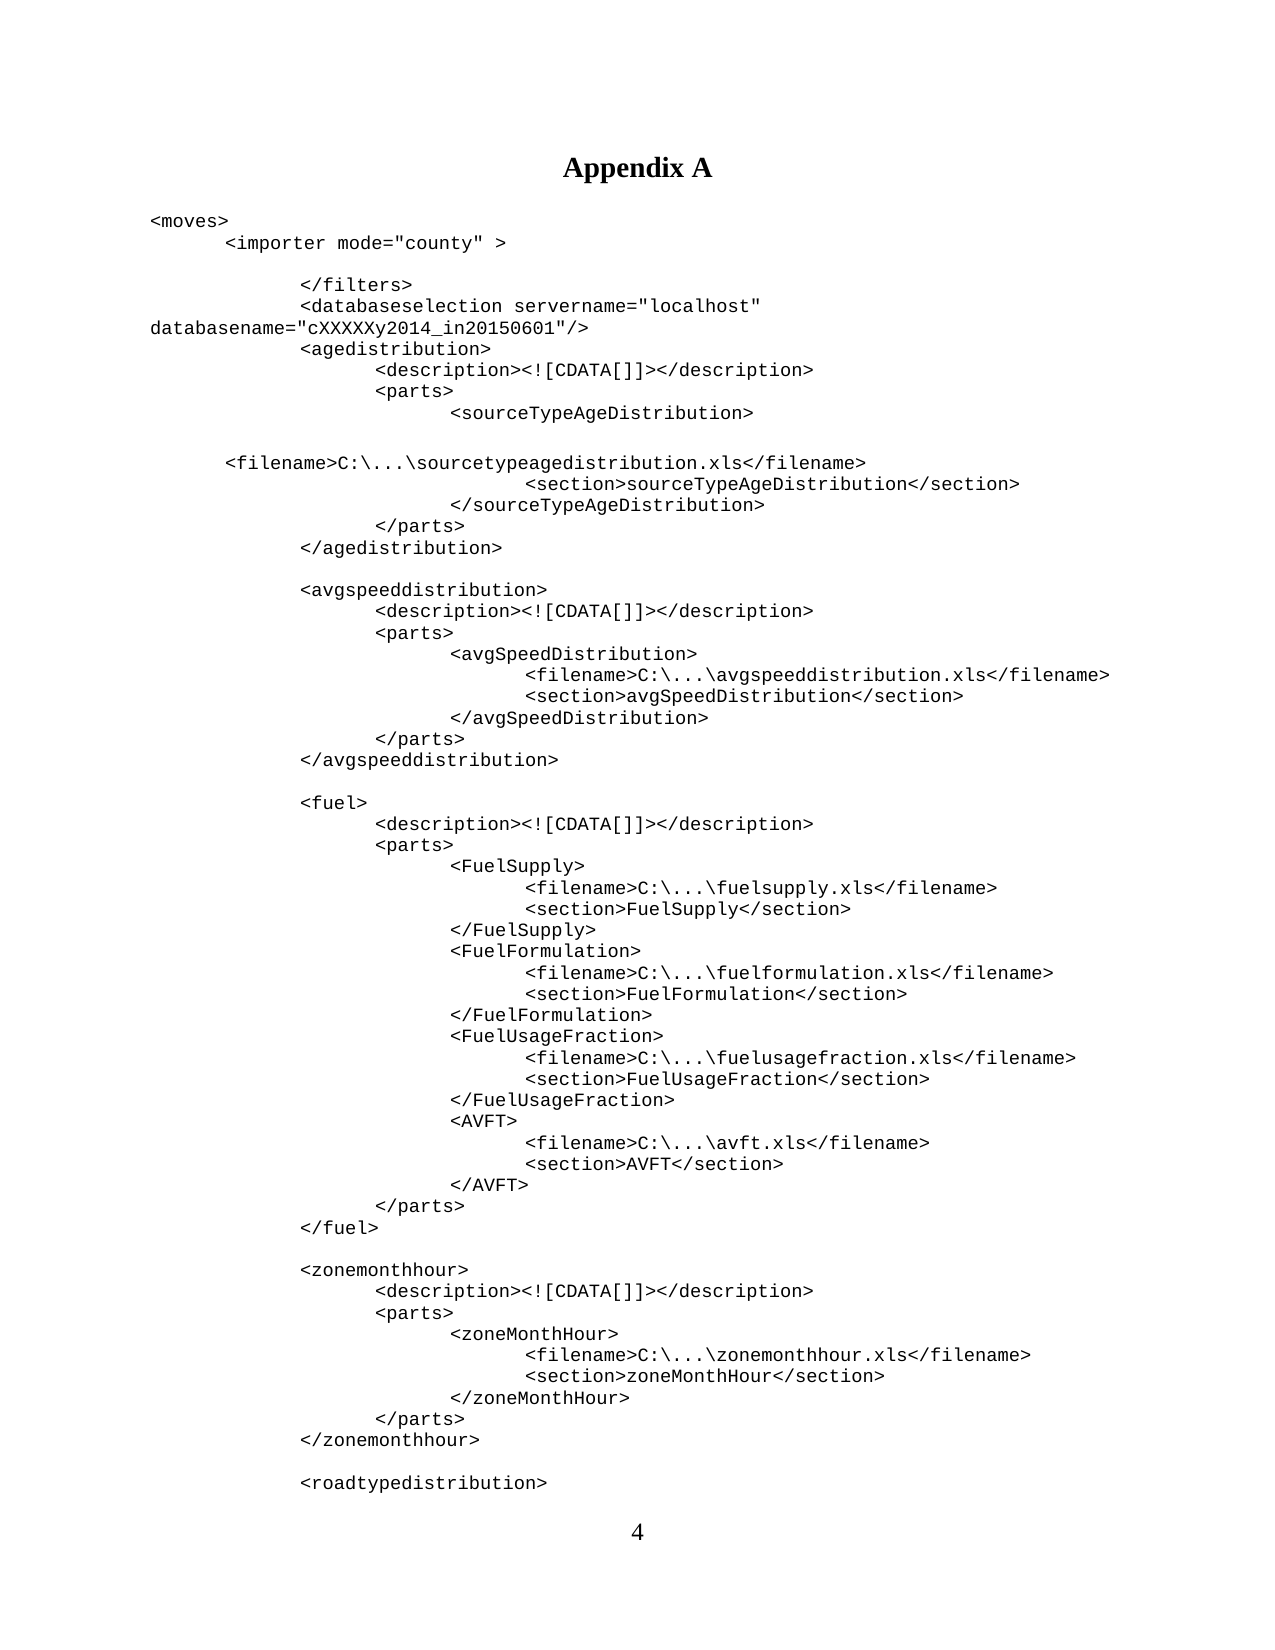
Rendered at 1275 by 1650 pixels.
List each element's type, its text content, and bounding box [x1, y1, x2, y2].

text <filename>C:\...\fuelformulation.xls</filename> [150, 963, 1125, 985]
text <fuel> [150, 793, 1125, 815]
text <section>sourceTypeAgeDistribution</section> [150, 475, 1125, 496]
text <section>FuelSupply</section> [150, 900, 1125, 921]
text <zoneMonthHour> [150, 1325, 1125, 1346]
text <avgSpeedDistribution> [150, 645, 1125, 666]
text <zonemonthhour> [150, 1261, 1125, 1282]
text <avgspeeddistribution> [150, 581, 1125, 602]
text <FuelUsageFraction> [150, 1027, 1125, 1048]
text <description><![CDATA[]]></description> [150, 602, 1125, 623]
text <description><![CDATA[]]></description> [150, 815, 1125, 836]
text <roadtypedistribution> [150, 1473, 1125, 1495]
text <description><![CDATA[]]></description> [150, 1282, 1125, 1303]
text <agedistribution> [150, 340, 1125, 361]
text <section>zoneMonthHour</section> [150, 1367, 1125, 1388]
text <filename>C:\...\fuelusagefraction.xls</filename> [150, 1048, 1125, 1070]
text </filters> [150, 276, 1125, 297]
text Appendix A [150, 150, 1125, 183]
text <section>AVFT</section> [150, 1155, 1125, 1176]
text </AVFT> [150, 1176, 1125, 1197]
text </FuelFormulation> [150, 1006, 1125, 1027]
text </parts> [150, 1197, 1125, 1218]
text <databaseselection servername="localhost" databasename="cXXXXXy2014_in20150601"/> [150, 297, 1125, 340]
text </FuelUsageFraction> [150, 1091, 1125, 1112]
text <filename>C:\...\avgspeeddistribution.xls</filename> [150, 666, 1125, 687]
text <parts> [150, 623, 1125, 645]
text <AVFT> [150, 1112, 1125, 1133]
text </zonemonthhour> [150, 1431, 1125, 1452]
text </agedistribution> [150, 538, 1125, 560]
text <FuelSupply> [150, 857, 1125, 878]
text </fuel> [150, 1218, 1125, 1240]
text <filename>C:\...\sourcetypeagedistribution.xls</filename> [150, 425, 1125, 475]
text </avgSpeedDistribution> [150, 708, 1125, 730]
text <filename>C:\...\zonemonthhour.xls</filename> [150, 1346, 1125, 1367]
text <parts> [150, 382, 1125, 403]
text </parts> [150, 517, 1125, 538]
text </parts> [150, 1410, 1125, 1431]
text <FuelFormulation> [150, 942, 1125, 963]
text </FuelSupply> [150, 921, 1125, 942]
text <sourceTypeAgeDistribution> [150, 403, 1125, 425]
text <filename>C:\...\fuelsupply.xls</filename> [150, 878, 1125, 900]
text <section>FuelFormulation</section> [150, 985, 1125, 1006]
text </parts> [150, 730, 1125, 751]
text <parts> [150, 836, 1125, 857]
text </sourceTypeAgeDistribution> [150, 496, 1125, 517]
text <section>avgSpeedDistribution</section> [150, 687, 1125, 708]
text <filename>C:\...\avft.xls</filename> [150, 1133, 1125, 1155]
text <description><![CDATA[]]></description> [150, 361, 1125, 382]
text <importer mode="county" > [150, 233, 1125, 255]
text <section>FuelUsageFraction</section> [150, 1070, 1125, 1091]
text </avgspeeddistribution> [150, 751, 1125, 772]
text <parts> [150, 1303, 1125, 1325]
text </zoneMonthHour> [150, 1388, 1125, 1410]
text <moves> [150, 212, 1125, 233]
